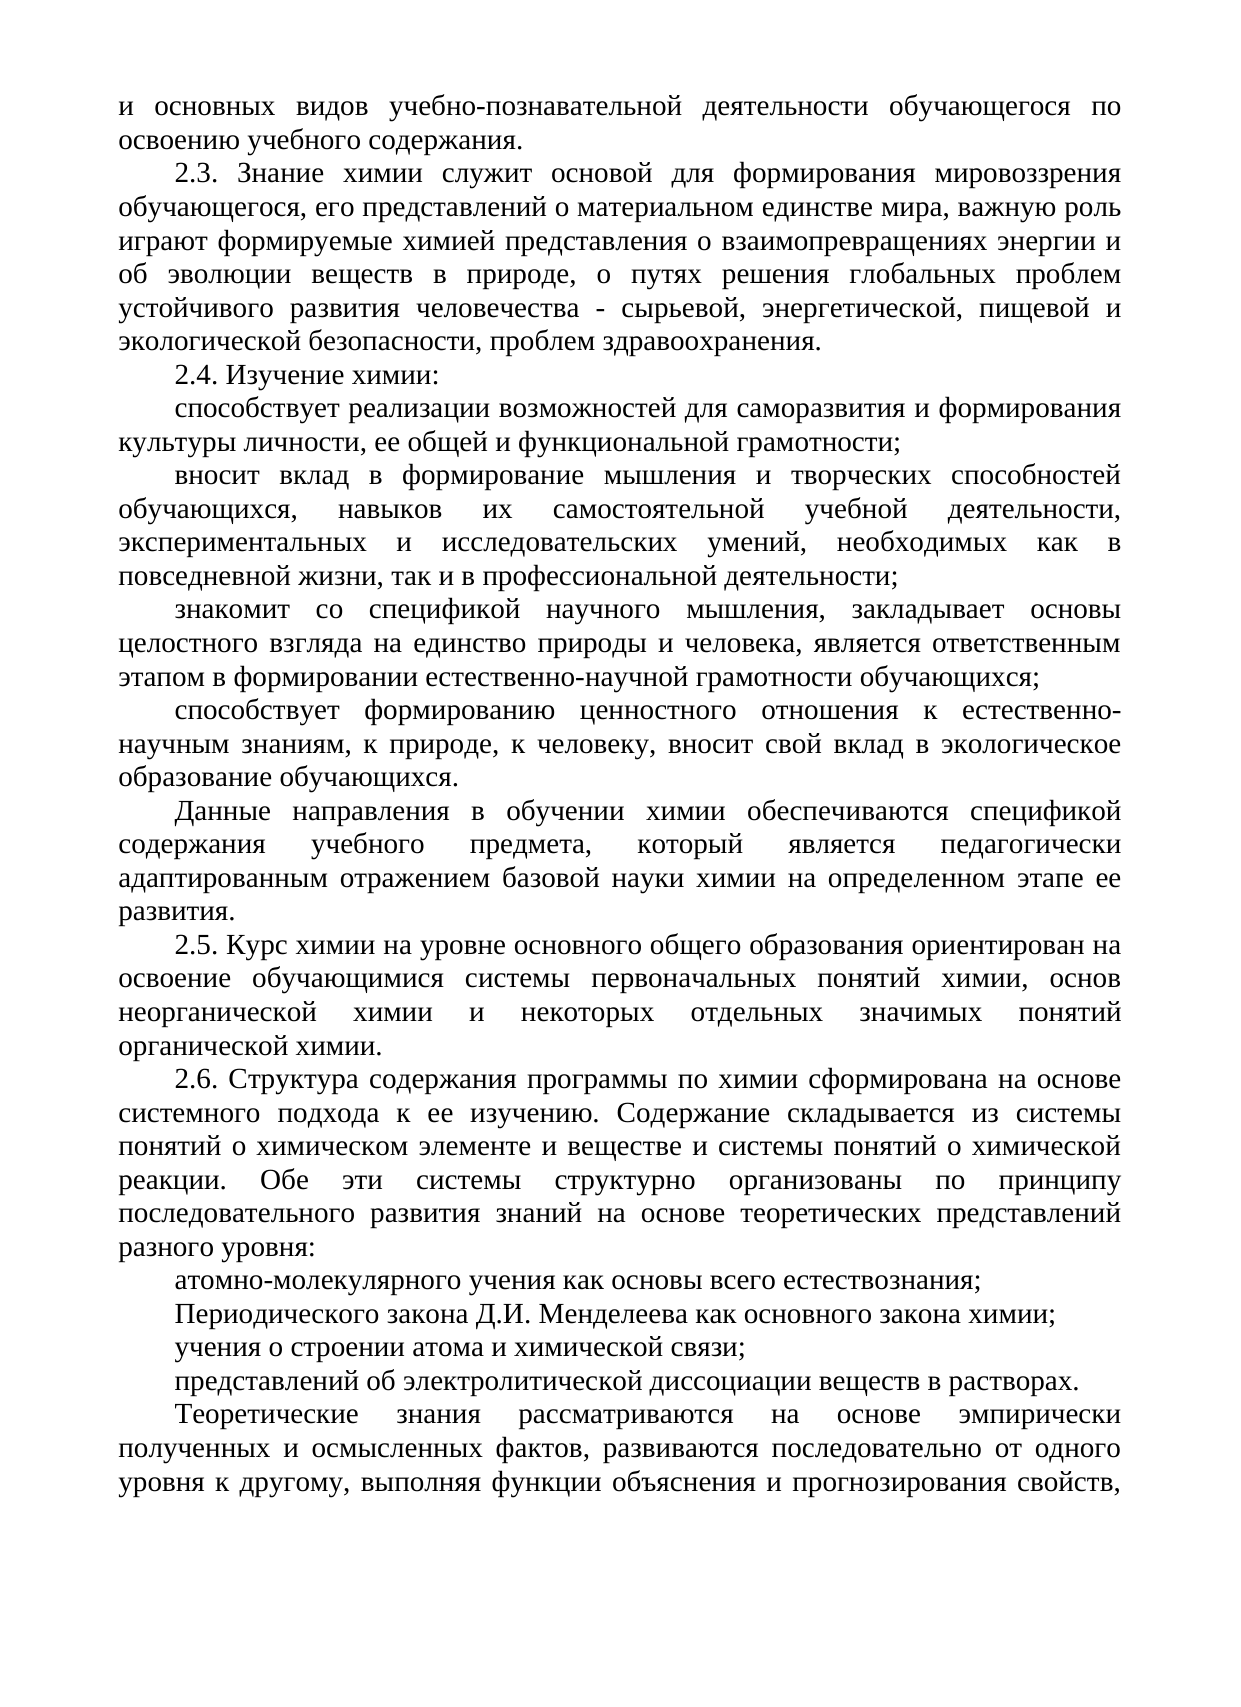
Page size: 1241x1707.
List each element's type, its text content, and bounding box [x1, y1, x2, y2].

text учения о строении атома и химической связи; [118, 1329, 1122, 1363]
text 2.5. Курс химии на уровне основного общего образования ориентирован на освоение обучающимися системы первоначальных понятий химии, основ неорганической химии и некоторых отдельных значимых понятий органической химии. [118, 927, 1122, 1061]
text Периодического закона Д.И. Менделеева как основного закона химии; [118, 1296, 1122, 1329]
text 2.4. Изучение химии: [118, 357, 1122, 390]
text способствует формированию ценностного отношения к естественно-научным знаниям, к природе, к человеку, вносит свой вклад в экологическое образование обучающихся. [118, 692, 1122, 793]
text 2.6. Структура содержания программы по химии сформирована на основе системного подхода к ее изучению. Содержание складывается из системы понятий о химическом элементе и веществе и системы понятий о химической реакции. Обе эти системы структурно организованы по принципу последовательного развития знаний на основе теоретических представлений разного уровня: [118, 1061, 1122, 1262]
text Данные направления в обучении химии обеспечиваются спецификой содержания учебного предмета, который является педагогически адаптированным отражением базовой науки химии на определенном этапе ее развития. [118, 793, 1122, 927]
text представлений об электролитической диссоциации веществ в растворах. [118, 1363, 1122, 1397]
text способствует реализации возможностей для саморазвития и формирования культуры личности, ее общей и функциональной грамотности; [118, 390, 1122, 457]
text знакомит со спецификой научного мышления, закладывает основы целостного взгляда на единство природы и человека, является ответственным этапом в формировании естественно-научной грамотности обучающихся; [118, 592, 1122, 692]
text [118, 1397, 1122, 1497]
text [118, 88, 1122, 156]
text вносит вклад в формирование мышления и творческих способностей обучающихся, навыков их самостоятельной учебной деятельности, экспериментальных и исследовательских умений, необходимых как в повседневной жизни, так и в профессиональной деятельности; [118, 457, 1122, 592]
text 2.3. Знание химии служит основой для формирования мировоззрения обучающегося, его представлений о материальном единстве мира, важную роль играют формируемые химией представления о взаимопревращениях энергии и об эволюции веществ в природе, о путях решения глобальных проблем устойчивого развития человечества - сырьевой, энергетической, пищевой и экологической безопасности, проблем здравоохранения. [118, 156, 1122, 357]
text атомно-молекулярного учения как основы всего естествознания; [118, 1262, 1122, 1296]
